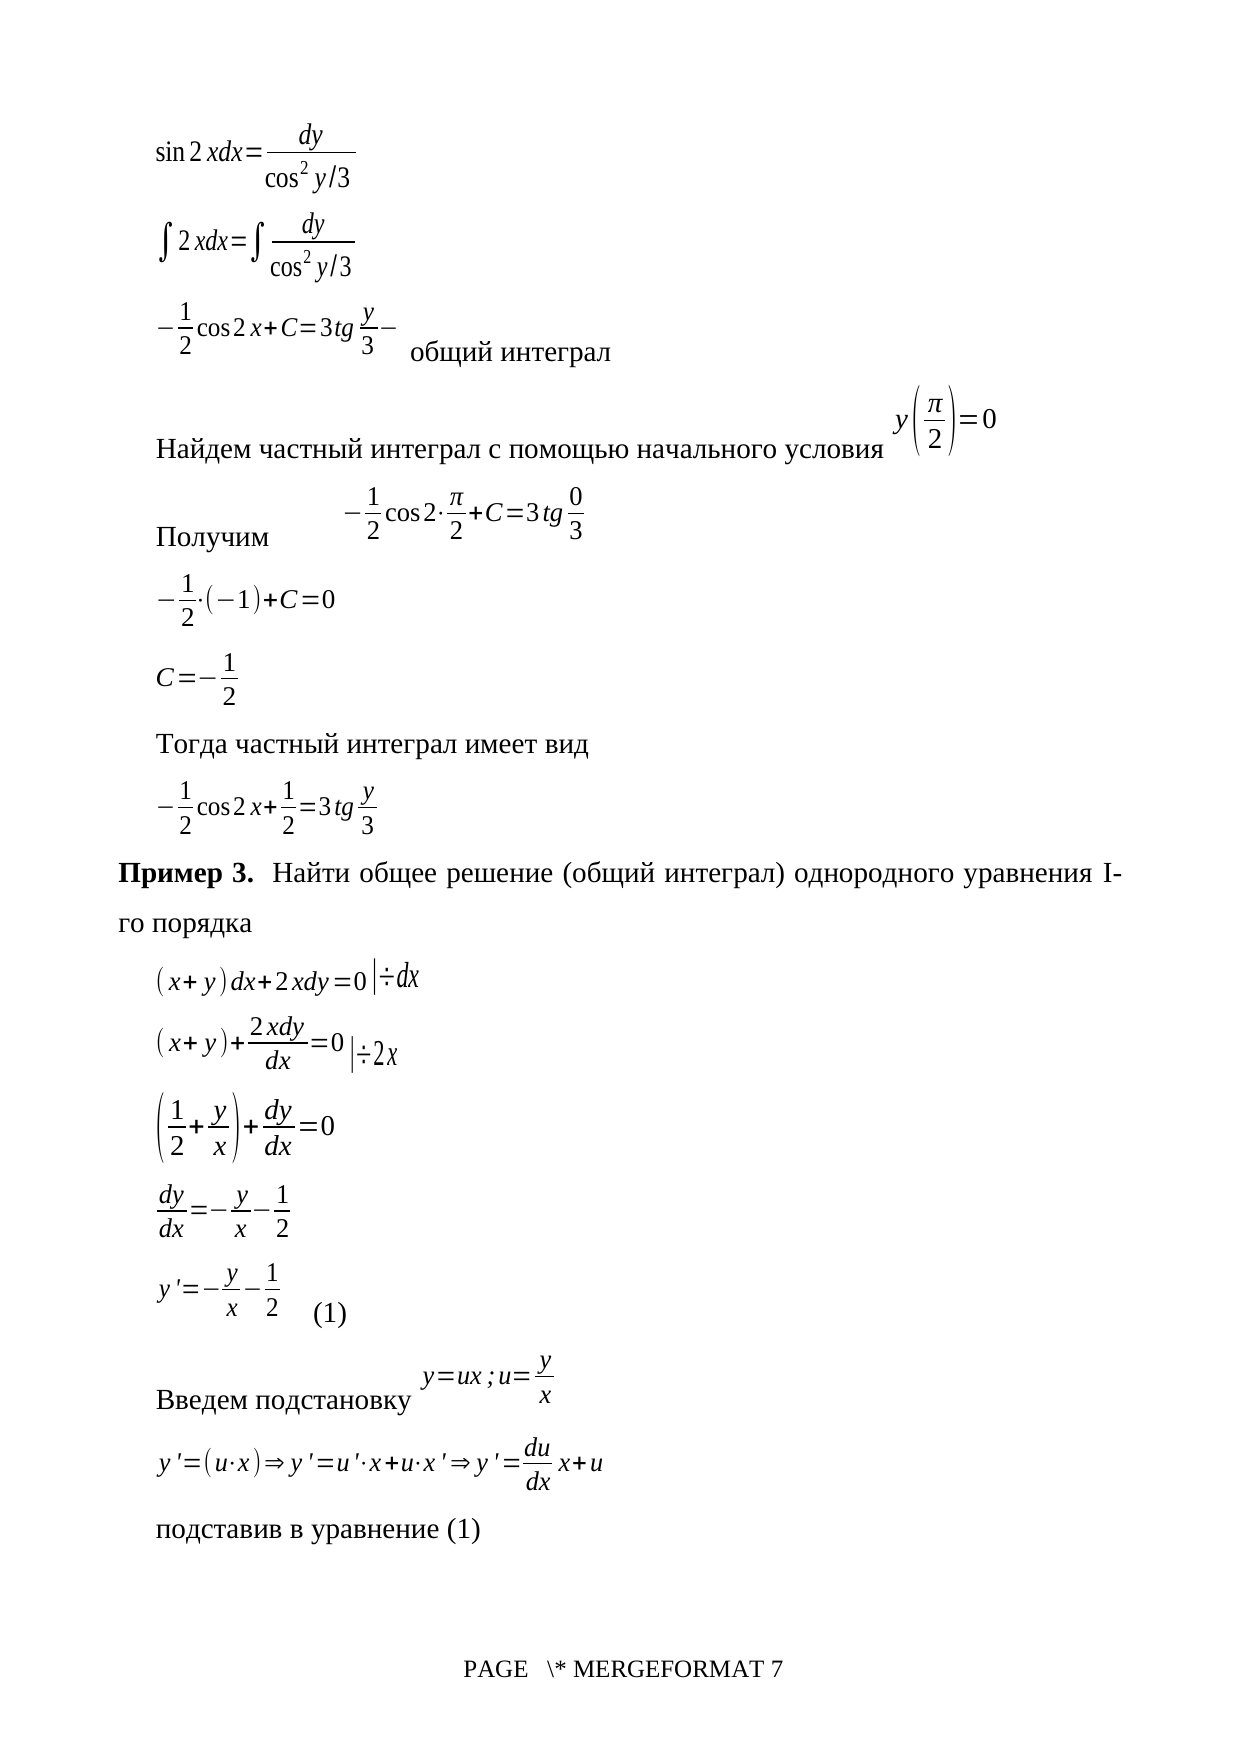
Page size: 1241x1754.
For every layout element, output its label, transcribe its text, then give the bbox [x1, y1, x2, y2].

text Тогда частный интеграл имеет вид [156, 726, 1122, 759]
text Получим [156, 482, 1122, 552]
text подставив в уравнение (1) [156, 1511, 1122, 1544]
text Пример 3. Найти общее решение (общий интеграл) однородного уравнения I-го порядка [118, 855, 1122, 938]
text Найдем частный интеграл с помощью начального условия [156, 384, 1122, 465]
text (1) [156, 1258, 1122, 1328]
text общий интеграл [156, 297, 1122, 367]
text Введем подстановку [156, 1345, 1122, 1416]
